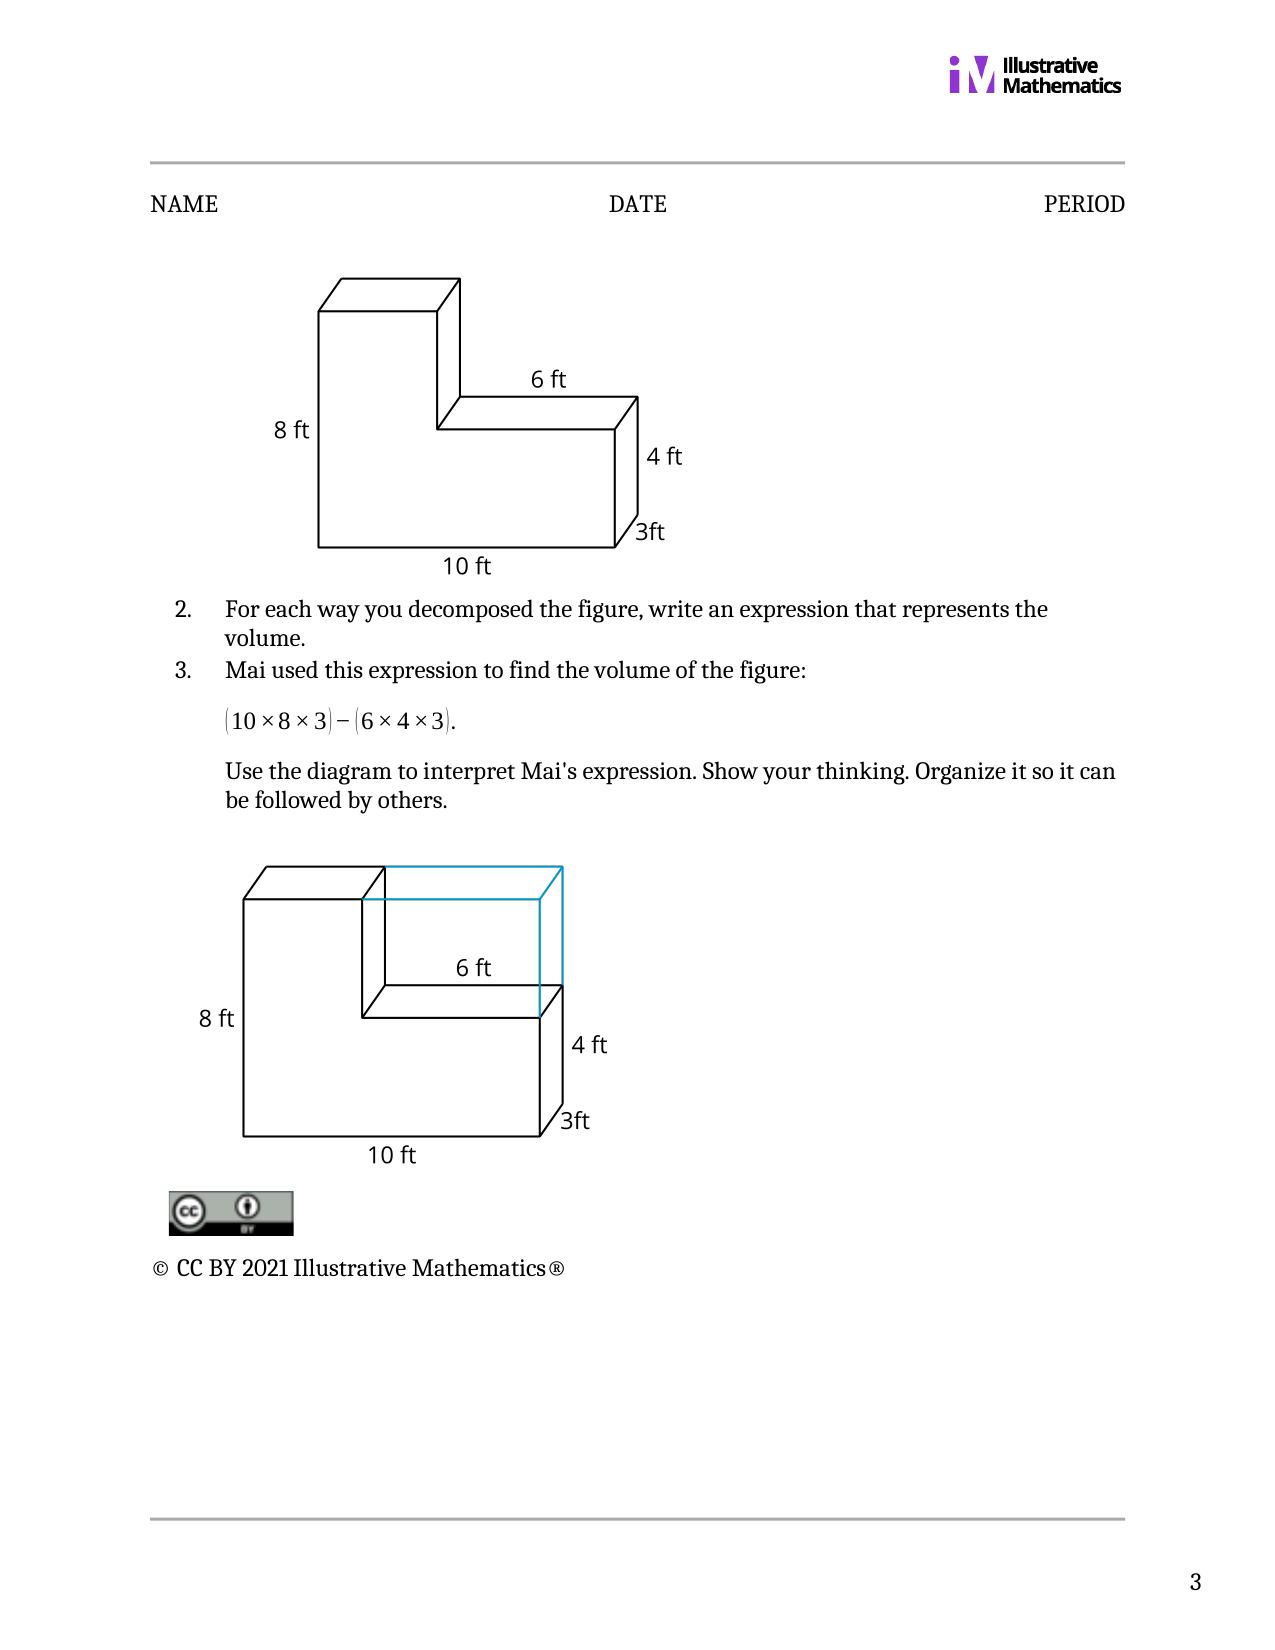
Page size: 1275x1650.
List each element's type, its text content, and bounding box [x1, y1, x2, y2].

list Mai used this expression to find the volume of the figure: [175, 656, 1125, 685]
text © CC BY 2021 Illustrative Mathematics® [150, 1254, 1125, 1283]
list For each way you decomposed the figure, write an expression that represents the volume. [175, 595, 1125, 652]
picture [243, 247, 732, 585]
picture [949, 55, 1121, 93]
list Use the diagram to interpret Mai's expression. Show your thinking. Organize it so it can be followed by others. [175, 757, 1125, 815]
list . [175, 706, 1125, 736]
picture [168, 1191, 294, 1236]
picture [168, 835, 657, 1174]
